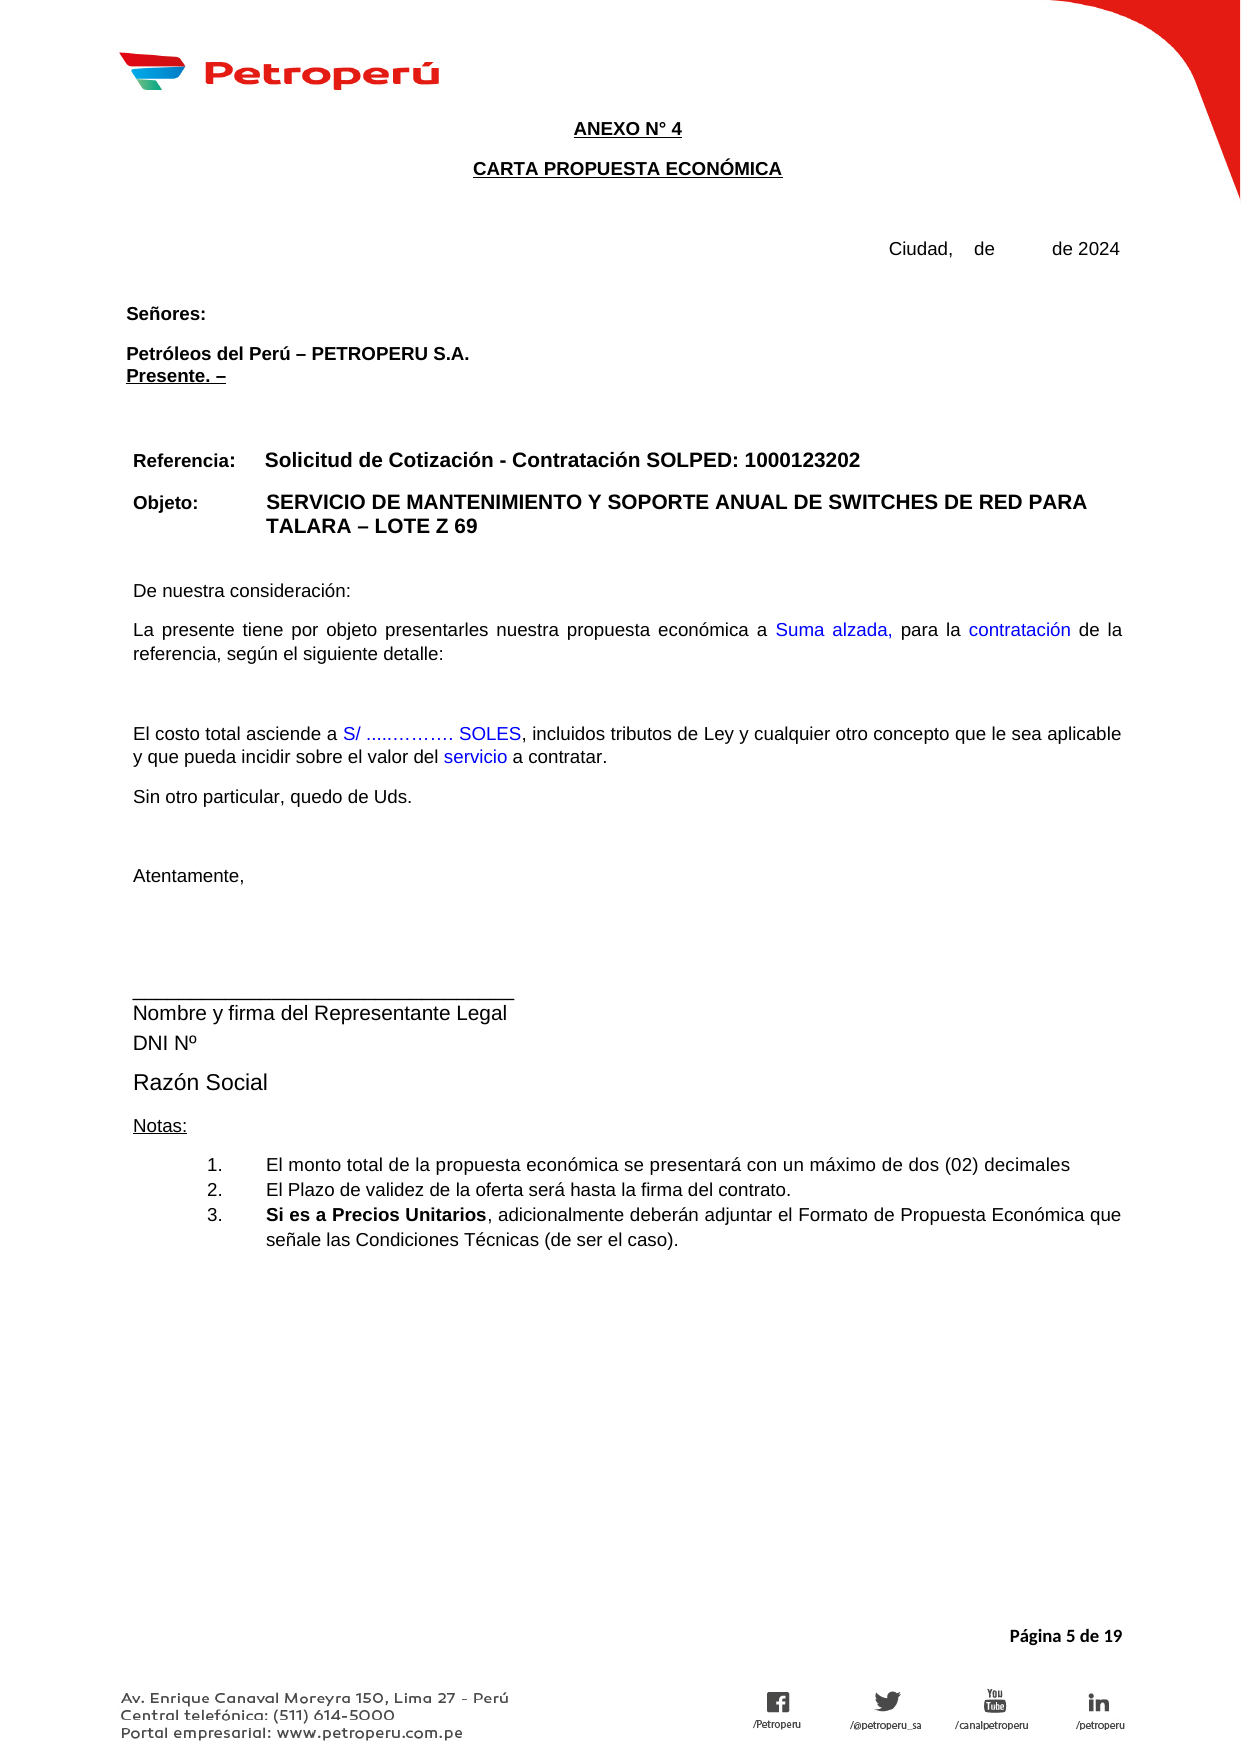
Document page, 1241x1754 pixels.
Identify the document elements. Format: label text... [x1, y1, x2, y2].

text Sin otro particular, quedo de Uds. [133, 785, 1122, 807]
text El costo total asciende a S/ .....………. SOLES, incluidos tributos de Ley y cualquier otro concepto que le sea aplicable y que pueda incidir sobre el valor del servicio a contratar. [133, 722, 1122, 767]
text Presente. – [126, 364, 1120, 386]
list El Plazo de validez de la oferta será hasta la firma del contrato. [207, 1179, 1122, 1201]
text ANEXO N° 4 [133, 118, 1122, 140]
text Atentamente, [133, 865, 1122, 887]
picture [2, 1680, 1241, 1754]
text La presente tiene por objeto presentarles nuestra propuesta económica a Suma alzada, para la contratación de la referencia, según el siguiente detalle: [133, 619, 1122, 664]
text Señores: [126, 303, 1120, 325]
text Razón Social [133, 1069, 1122, 1096]
list El monto total de la propuesta económica se presentará con un máximo de dos (02) decimales [207, 1154, 1122, 1176]
text De nuestra consideración: [133, 579, 1122, 601]
text Petróleos del Perú – PETROPERU S.A. [126, 343, 1120, 364]
text CARTA PROPUESTA ECONÓMICA [133, 158, 1122, 180]
picture [1, 0, 1241, 209]
text Ciudad, de de 2024 [724, 238, 1120, 259]
text Notas: [133, 1114, 1122, 1136]
list Si es a Precios Unitarios, adicionalmente deberán adjuntar el Formato de Propuesta Económica que señale las Condiciones Técnicas (de ser el caso). [207, 1204, 1122, 1250]
text Objeto: SERVICIO DE MANTENIMIENTO Y SOPORTE ANUAL DE SWITCHES DE RED PARA TALARA – LOTE Z 69 [133, 490, 1107, 538]
text Referencia: Solicitud de Cotización - Contratación SOLPED: 1000123202 [133, 448, 1122, 472]
